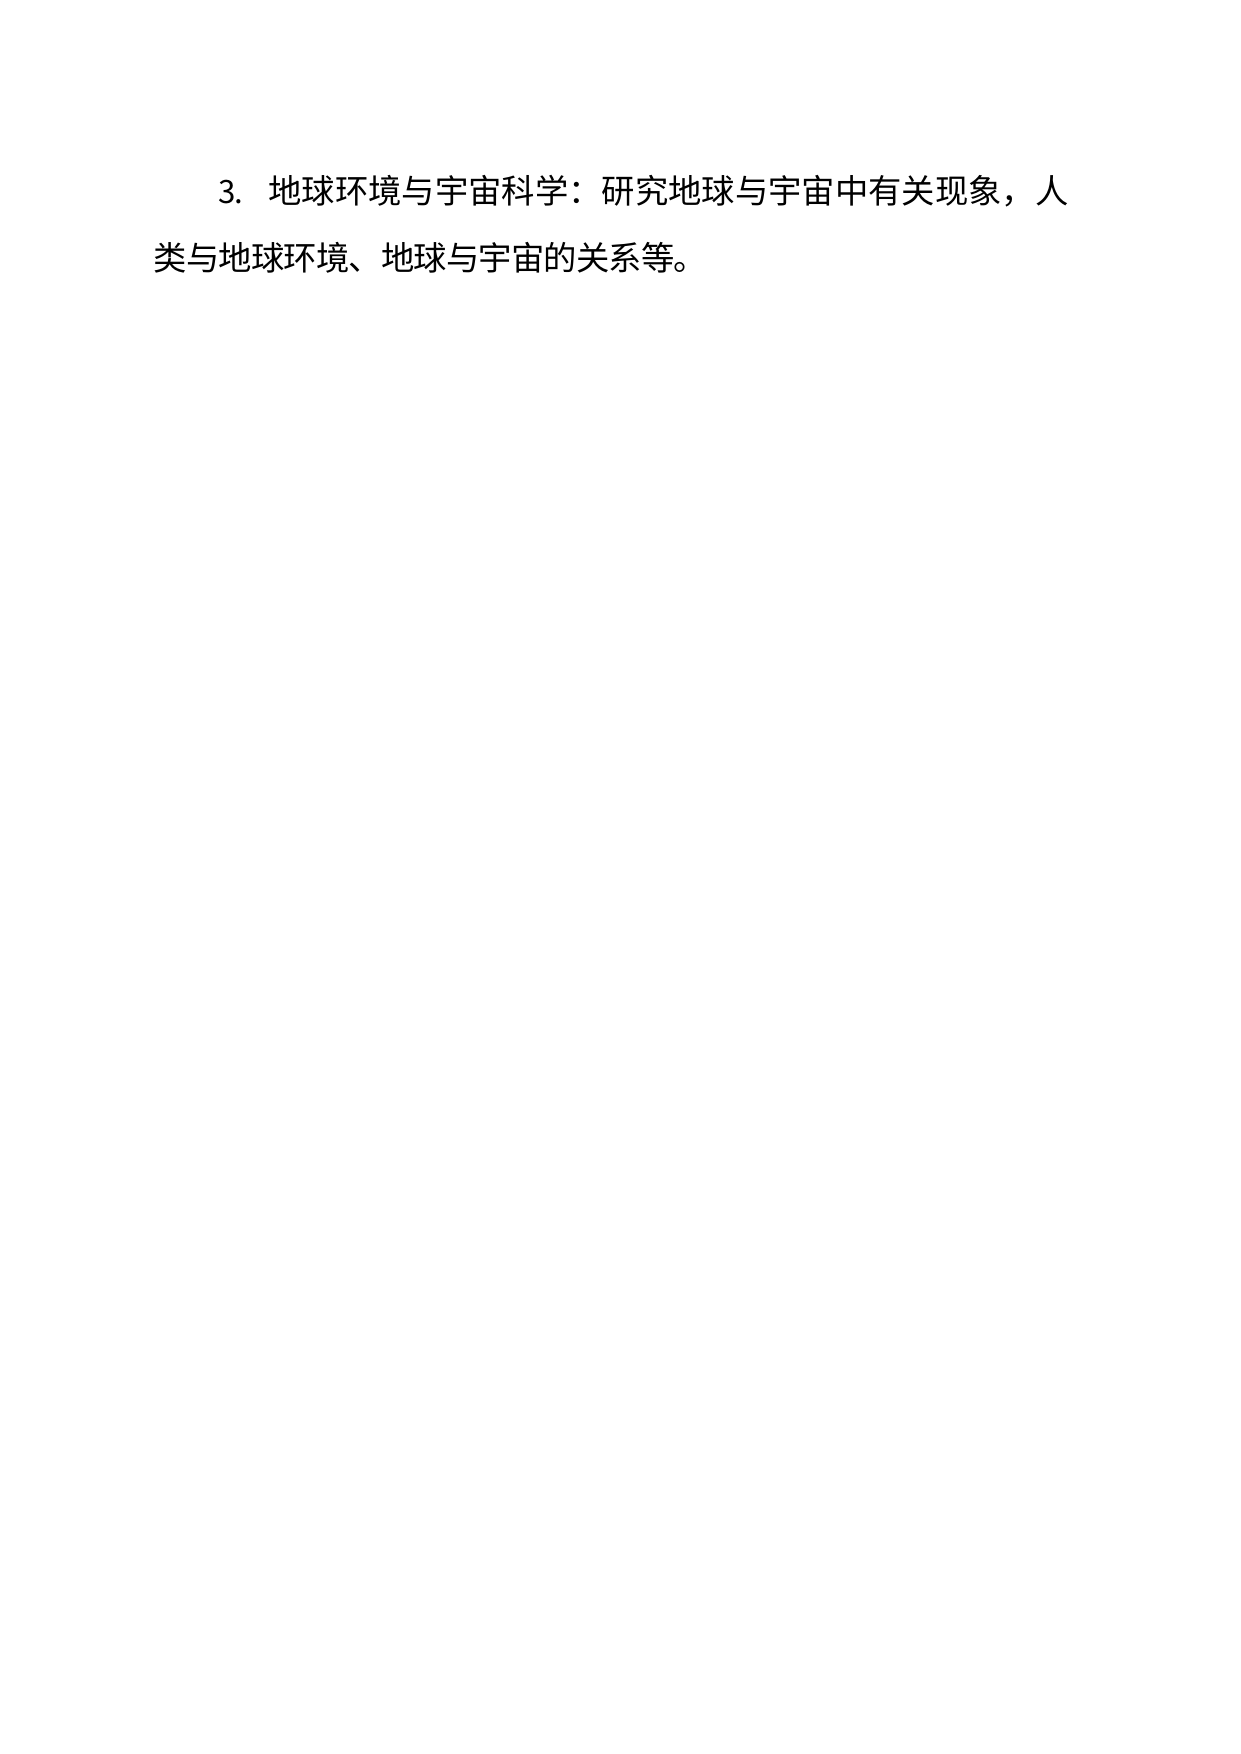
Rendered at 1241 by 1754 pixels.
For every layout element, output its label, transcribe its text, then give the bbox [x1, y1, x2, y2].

list 地球环境与宇宙科学：研究地球与宇宙中有关现象，人类与地球环境、地球与宇宙的关系等。 [153, 164, 1076, 280]
